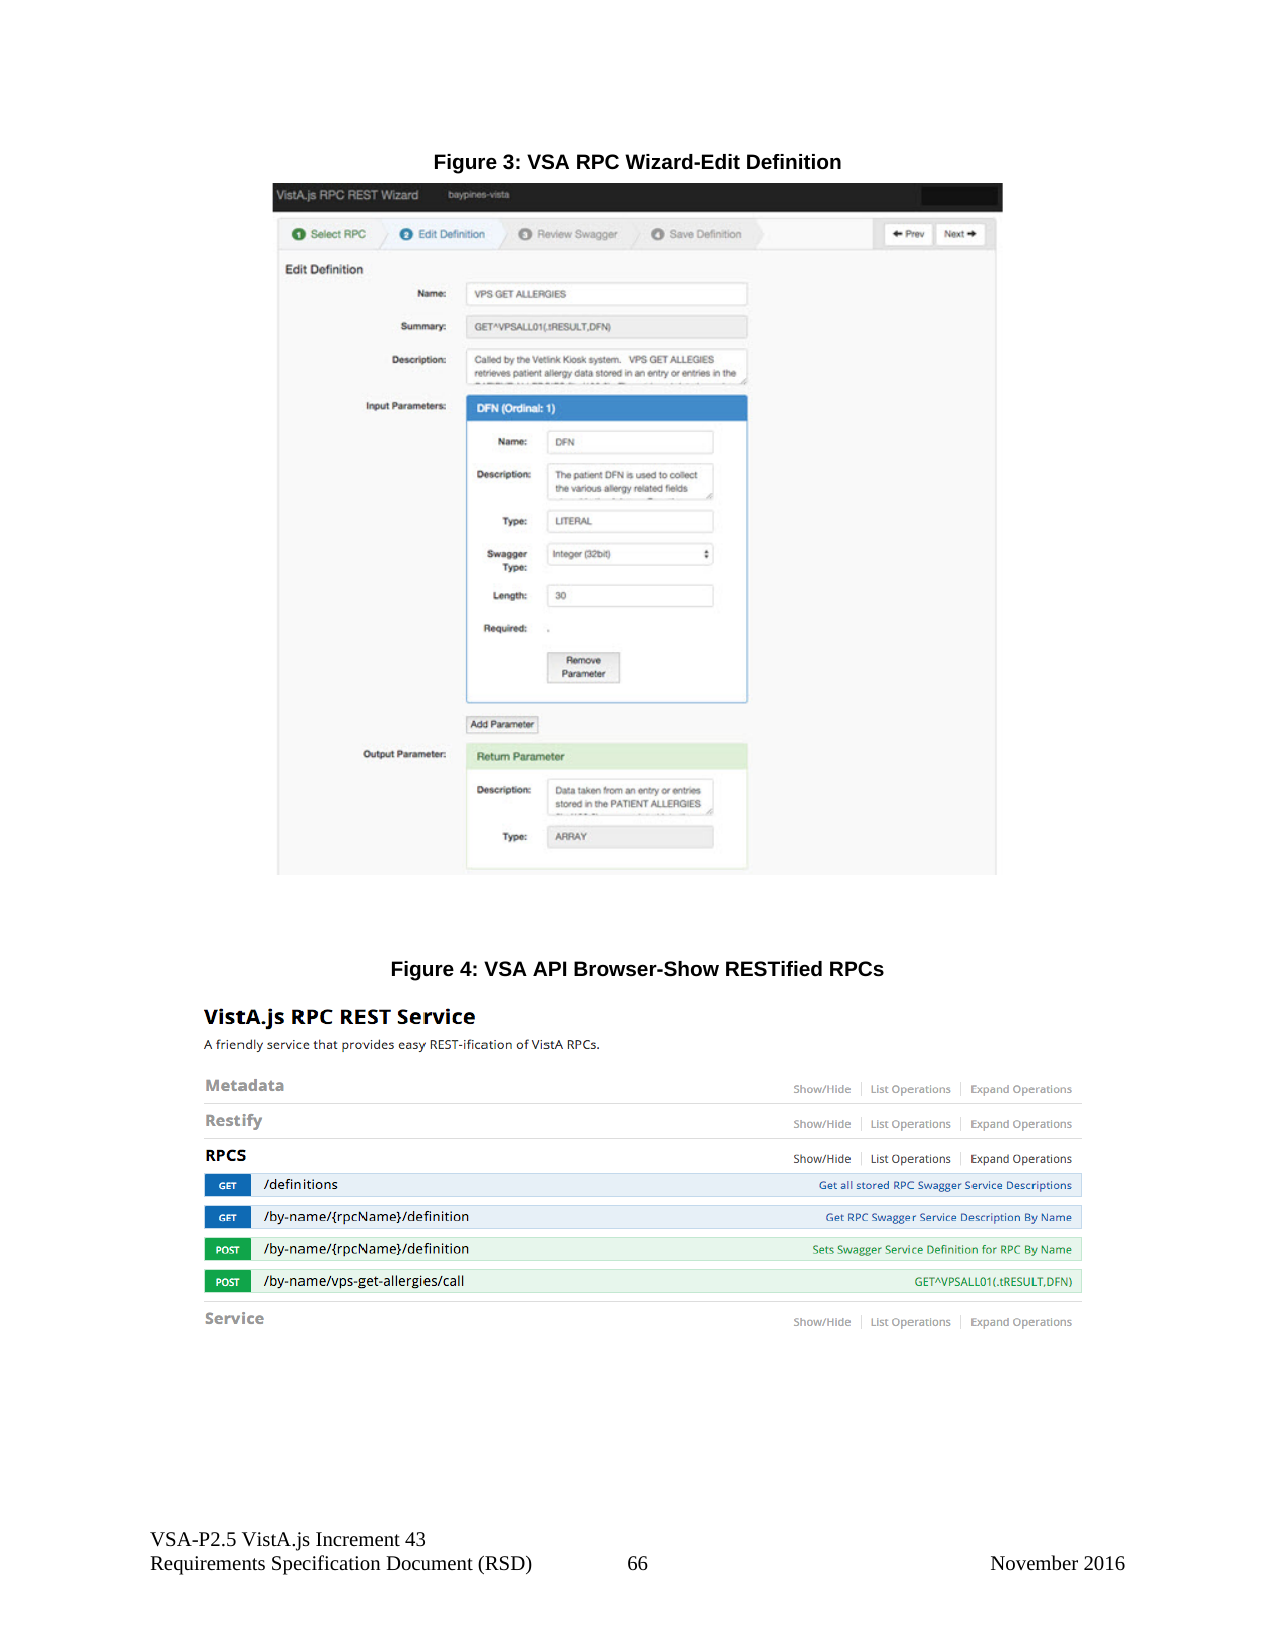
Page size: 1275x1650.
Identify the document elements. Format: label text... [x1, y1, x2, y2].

picture [272, 183, 1003, 875]
picture [181, 991, 1094, 1342]
text Figure 3: VSA RPC Wizard-Edit Definition [150, 150, 1125, 174]
text Figure 4: VSA API Browser-Show RESTified RPCs [150, 957, 1125, 981]
